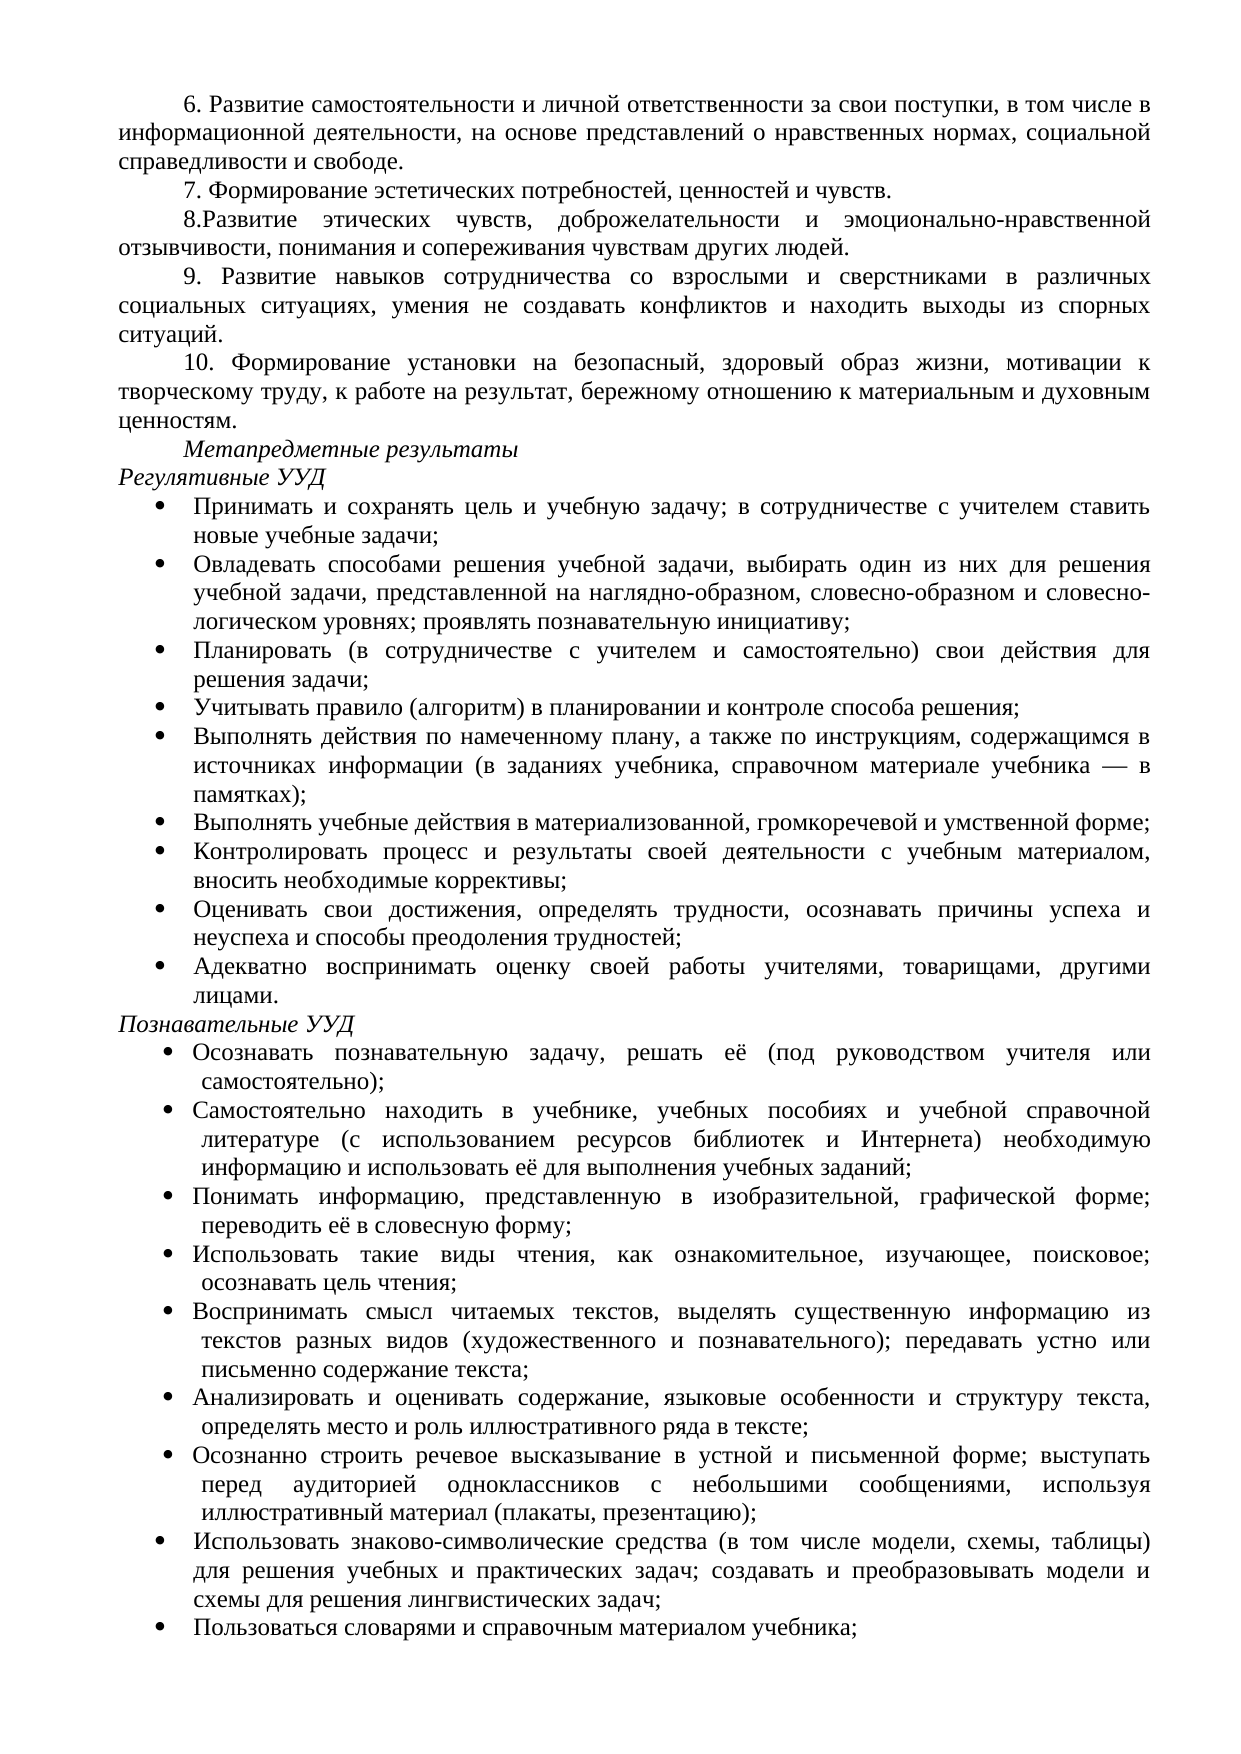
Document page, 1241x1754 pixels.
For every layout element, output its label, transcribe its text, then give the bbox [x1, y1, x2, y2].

list Овладевать способами решения учебной задачи, выбирать один из них для решения учебной задачи, представленной на наглядно-образном, словесно-образном и словесно-логическом уровнях; проявлять познавательную инициативу; [156, 549, 1152, 635]
list Использовать знаково-символические средства (в том числе модели, схемы, таблицы) для решения учебных и практических задач; создавать и преобразовывать модели и схемы для решения лингвистических задач; [156, 1526, 1152, 1612]
list Выполнять действия по намеченному плану, а также по инструкциям, содержащимся в источниках информации (в заданиях учебника, справочном материале учебника — в памятках); [156, 721, 1152, 807]
list Осознавать познавательную задачу, решать её (под руководством учителя или самостоятельно); [163, 1037, 1152, 1095]
list Воспринимать смысл читаемых текстов, выделять существенную информацию из текстов разных видов (художественного и познавательного); передавать устно или письменно содержание текста; [163, 1296, 1152, 1382]
list Анализировать и оценивать содержание, языковые особенности и структуру текста, определять место и роль иллюстративного ряда в тексте; [163, 1382, 1152, 1440]
list Выполнять учебные действия в материализованной, громкоречевой и умственной форме; [156, 807, 1152, 836]
list Принимать и сохранять цель и учебную задачу; в сотрудничестве с учителем ставить новые учебные задачи; [156, 491, 1152, 549]
list Оценивать свои достижения, определять трудности, осознавать причины успеха и неуспеха и способы преодоления трудностей; [156, 894, 1152, 951]
list Самостоятельно находить в учебнике, учебных пособиях и учебной справочной литературе (с использованием ресурсов библиотек и Интернета) необходимую информацию и использовать её для выполнения учебных заданий; [163, 1095, 1152, 1181]
list Адекватно воспринимать оценку своей работы учителями, товарищами, другими лицами. [156, 951, 1152, 1009]
text Метапредметные результаты [118, 434, 1152, 462]
text Регулятивные УУД [118, 462, 1152, 491]
text Познавательные УУД [118, 1009, 1152, 1037]
list Использовать такие виды чтения, как ознакомительное, изучающее, поисковое; осознавать цель чтения; [163, 1239, 1152, 1296]
list Осознанно строить речевое высказывание в устной и письменной форме; выступать перед аудиторией одноклассников с небольшими сообщениями, используя иллюстративный материал (плакаты, презентацию); [163, 1440, 1152, 1526]
text 6. Развитие самостоятельности и личной ответственности за свои поступки, в том числе в информационной деятельности, на основе представлений о нравственных нормах, социальной справедливости и свободе. [118, 89, 1152, 175]
list Понимать информацию, представленную в изобразительной, графической форме; переводить её в словесную форму; [163, 1181, 1152, 1239]
text 9. Развитие навыков сотрудничества со взрослыми и сверстниками в различных социальных ситуациях, умения не создавать конфликтов и находить выходы из спорных ситуаций. [118, 261, 1152, 347]
text 10. Формирование установки на безопасный, здоровый образ жизни, мотивации к творческому труду, к работе на результат, бережному отношению к материальным и духовным ценностям. [118, 347, 1152, 434]
list Учитывать правило (алгоритм) в планировании и контроле способа решения; [156, 692, 1152, 721]
list Пользоваться словарями и справочным материалом учебника; [156, 1612, 1152, 1641]
list Планировать (в сотрудничестве с учителем и самостоятельно) свои действия для решения задачи; [156, 635, 1152, 692]
list Контролировать процесс и результаты своей деятельности с учебным материалом, вносить необходимые коррективы; [156, 836, 1152, 894]
text 8.Развитие этических чувств, доброжелательности и эмоционально-нравственной отзывчивости, понимания и сопереживания чувствам других людей. [118, 204, 1152, 261]
text 7. Формирование эстетических потребностей, ценностей и чувств. [118, 175, 1152, 204]
